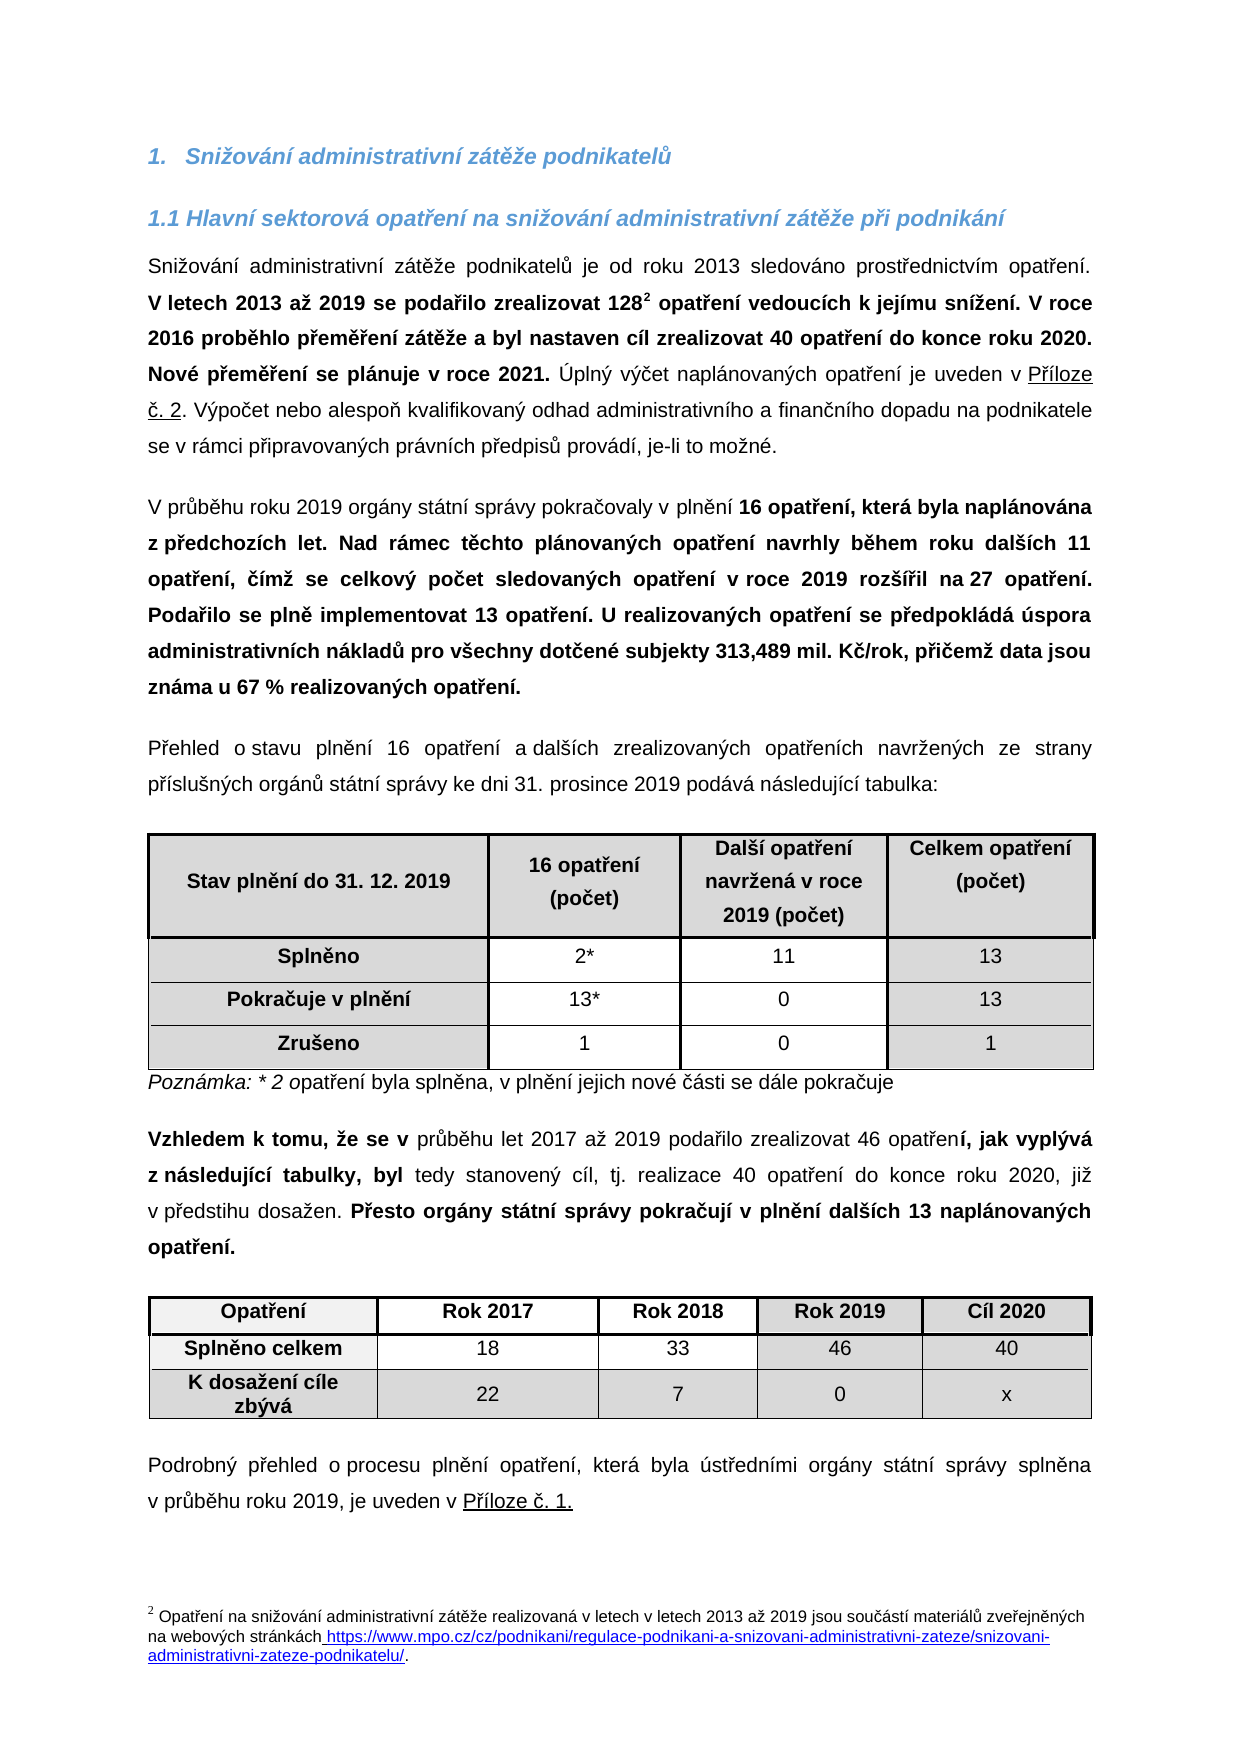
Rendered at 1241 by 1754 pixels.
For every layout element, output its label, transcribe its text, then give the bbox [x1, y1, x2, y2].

table_header Celkem opatření (počet) [889, 836, 1092, 936]
text Vzhledem k tomu, že se v průběhu let 2017 až 2019 podařilo zrealizovat 46 opatření, jak vyplývá z následující tabulky, byl tedy stanovený cíl, tj. realizace 40 opatření do konce roku 2020, již v předstihu dosažen. Přesto orgány státní správy pokračují v plnění dalších 13 naplánovaných opatření. [148, 1127, 1092, 1259]
table_cell 40 [923, 1333, 1091, 1369]
table_cell Splněno [149, 936, 487, 982]
table_header Rok 2017 [379, 1299, 597, 1332]
text Snižování administrativní zátěže podnikatelů je od roku 2013 sledováno prostřednictvím opatření. V letech 2013 až 2019 se podařilo zrealizovat 128 opatření vedoucích k jejímu snížení. V roce 2016 proběhlo přeměření zátěže a byl nastaven cíl zrealizovat 40 opatření do konce roku 2020. Nové přeměření se plánuje v roce 2021. Úplný výčet naplánovaných opatření je uveden v Příloze č. 2. Výpočet nebo alespoň kvalifikovaný odhad administrativního a finančního dopadu na podnikatele se v rámci připravovaných právních předpisů provádí, je-li to možné. [148, 254, 1092, 458]
text V průběhu roku 2019 orgány státní správy pokračovaly v plnění 16 opatření, která byla naplánována z předchozích let. Nad rámec těchto plánovaných opatření navrhly během roku dalších 11 opatření, čímž se celkový počet sledovaných opatření v roce 2019 rozšířil na 27 opatření. Podařilo se plně implementovat 13 opatření. U realizovaných opatření se předpokládá úspora administrativních nákladů pro všechny dotčené subjekty 313,489 mil. Kč/rok, přičemž data jsou známa u 67 % realizovaných opatření. [148, 495, 1092, 699]
text Přehled o stavu plnění 16 opatření a dalších zrealizovaných opatřeních navržených ze strany příslušných orgánů státní správy ke dni 31. prosince 2019 podává následující tabulka: [148, 736, 1092, 796]
table_cell Pokračuje v plnění [149, 982, 487, 1025]
text Poznámka: * 2 opatření byla splněna, v plnění jejich nové části se dále pokračuje [148, 1070, 1092, 1093]
table_cell 7 [599, 1370, 757, 1418]
table_header Cíl 2020 [924, 1299, 1089, 1332]
table_cell 2* [490, 939, 679, 982]
table_cell 0 [682, 983, 886, 1025]
table_cell Zrušeno [149, 1025, 487, 1068]
table_cell 1 [490, 1026, 679, 1068]
table_cell 33 [599, 1336, 757, 1369]
table_header Stav plnění do 31. 12. 2019 [150, 836, 487, 936]
table_cell 13* [490, 983, 679, 1025]
table_header Rok 2019 [759, 1299, 921, 1332]
table_header Rok 2018 [600, 1299, 756, 1332]
text Podrobný přehled o procesu plnění opatření, která byla ústředními orgány státní správy splněna v průběhu roku 2019, je uveden v Příloze č. 1. [148, 1453, 1092, 1512]
text 1.1 Hlavní sektorová opatření na snižování administrativní zátěže při podnikání [148, 205, 1092, 231]
subtitle Snižování administrativní zátěže podnikatelů [148, 143, 1092, 169]
table_cell 46 [758, 1336, 922, 1369]
table_cell 0 [682, 1026, 886, 1068]
table_header Další opatření navržená v roce 2019 (počet) [682, 836, 886, 936]
table_header 16 opatření (počet) [490, 836, 679, 936]
table_cell 13 [889, 936, 1093, 982]
table_header Opatření [151, 1299, 376, 1332]
table_cell Splněno celkem [150, 1334, 377, 1369]
table_cell 18 [378, 1336, 598, 1369]
table_cell K dosažení cíle zbývá [150, 1369, 377, 1418]
table_cell x [923, 1369, 1091, 1418]
table_cell 22 [378, 1370, 598, 1418]
table_cell 13 [889, 982, 1093, 1025]
table_cell 11 [682, 939, 886, 982]
table_cell 0 [758, 1370, 922, 1418]
table_cell 1 [889, 1025, 1093, 1068]
